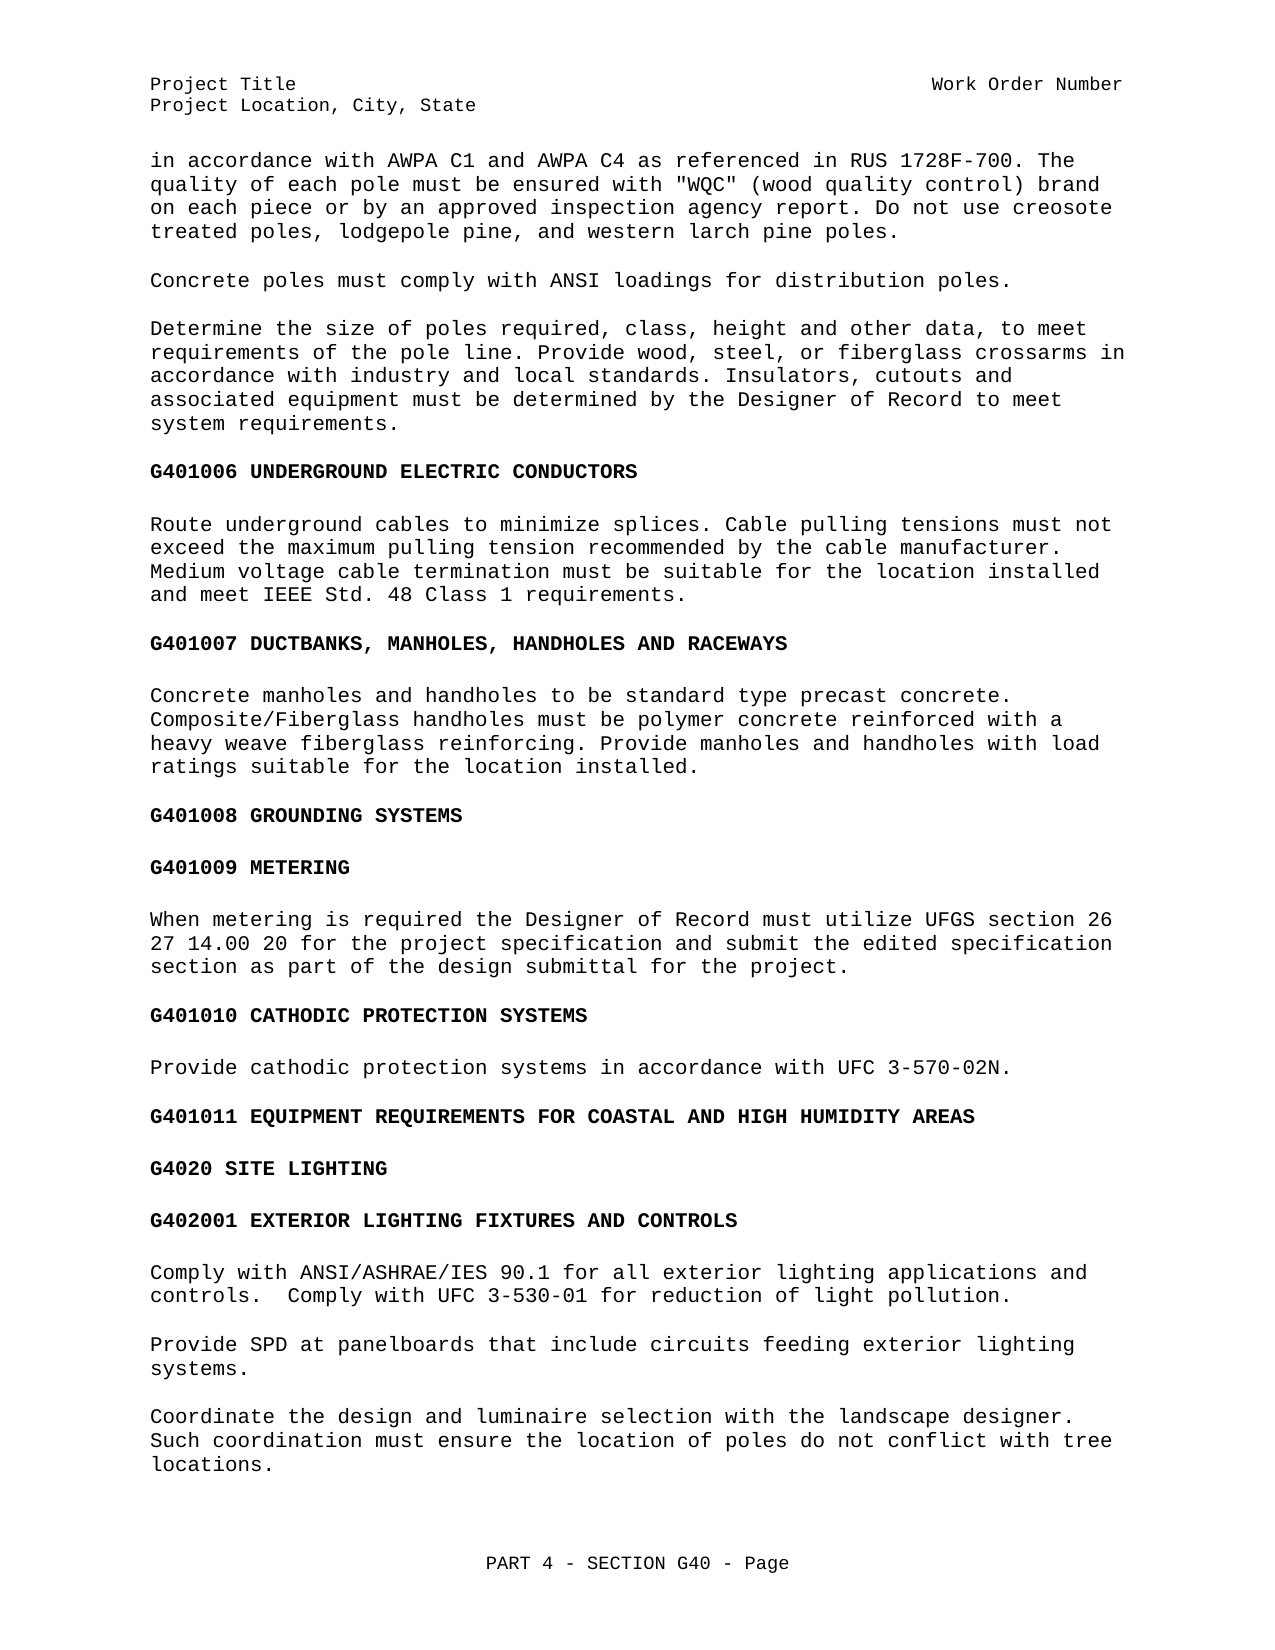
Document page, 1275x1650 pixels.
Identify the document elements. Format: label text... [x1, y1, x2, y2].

text Route underground cables to minimize splices. Cable pulling tensions must not exceed the maximum pulling tension recommended by the cable manufacturer. Medium voltage cable termination must be suitable for the location installed and meet IEEE Std. 48 Class 1 requirements. [150, 513, 1125, 608]
text Coordinate the design and luminaire selection with the landscape designer. Such coordination must ensure the location of poles do not conflict with tree locations. [150, 1406, 1125, 1477]
text Comply with ANSI/ASHRAE/IES 90.1 for all exterior lighting applications and controls. Comply with UFC 3-530-01 for reduction of light pollution. [150, 1262, 1125, 1309]
text When metering is required the Designer of Record must utilize UFGS section 26 27 14.00 20 for the project specification and submit the edited specification section as part of the design submittal for the project. [150, 909, 1125, 980]
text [150, 150, 1125, 244]
text G401008 GROUNDING SYSTEMS [150, 805, 1125, 828]
text Determine the size of poles required, class, height and other data, to meet requirements of the pole line. Provide wood, steel, or fiberglass crossarms in accordance with industry and local standards. Insulators, cutouts and associated equipment must be determined by the Designer of Record to meet system requirements. [150, 318, 1125, 436]
text Concrete poles must comply with ANSI loadings for distribution poles. [150, 269, 1125, 293]
text G401007 DUCTBANKS, MANHOLES, HANDHOLES AND RACEWAYS [150, 633, 1125, 657]
text G401011 EQUIPMENT REQUIREMENTS FOR COASTAL AND HIGH HUMIDITY AREAS [150, 1106, 1125, 1129]
text G401010 CATHODIC PROTECTION SYSTEMS [150, 1005, 1125, 1028]
text G401006 UNDERGROUND ELECTRIC CONDUCTORS [150, 461, 1125, 485]
text Provide SPD at panelboards that include circuits feeding exterior lighting systems. [150, 1334, 1125, 1381]
text G4020 SITE LIGHTING [150, 1158, 1125, 1181]
text G401009 METERING [150, 857, 1125, 881]
text Concrete manholes and handholes to be standard type precast concrete. Composite/Fiberglass handholes must be polymer concrete reinforced with a heavy weave fiberglass reinforcing. Provide manholes and handholes with load ratings suitable for the location installed. [150, 685, 1125, 780]
text Provide cathodic protection systems in accordance with UFC 3-570-02N. [150, 1057, 1125, 1081]
text G402001 EXTERIOR LIGHTING FIXTURES AND CONTROLS [150, 1210, 1125, 1233]
